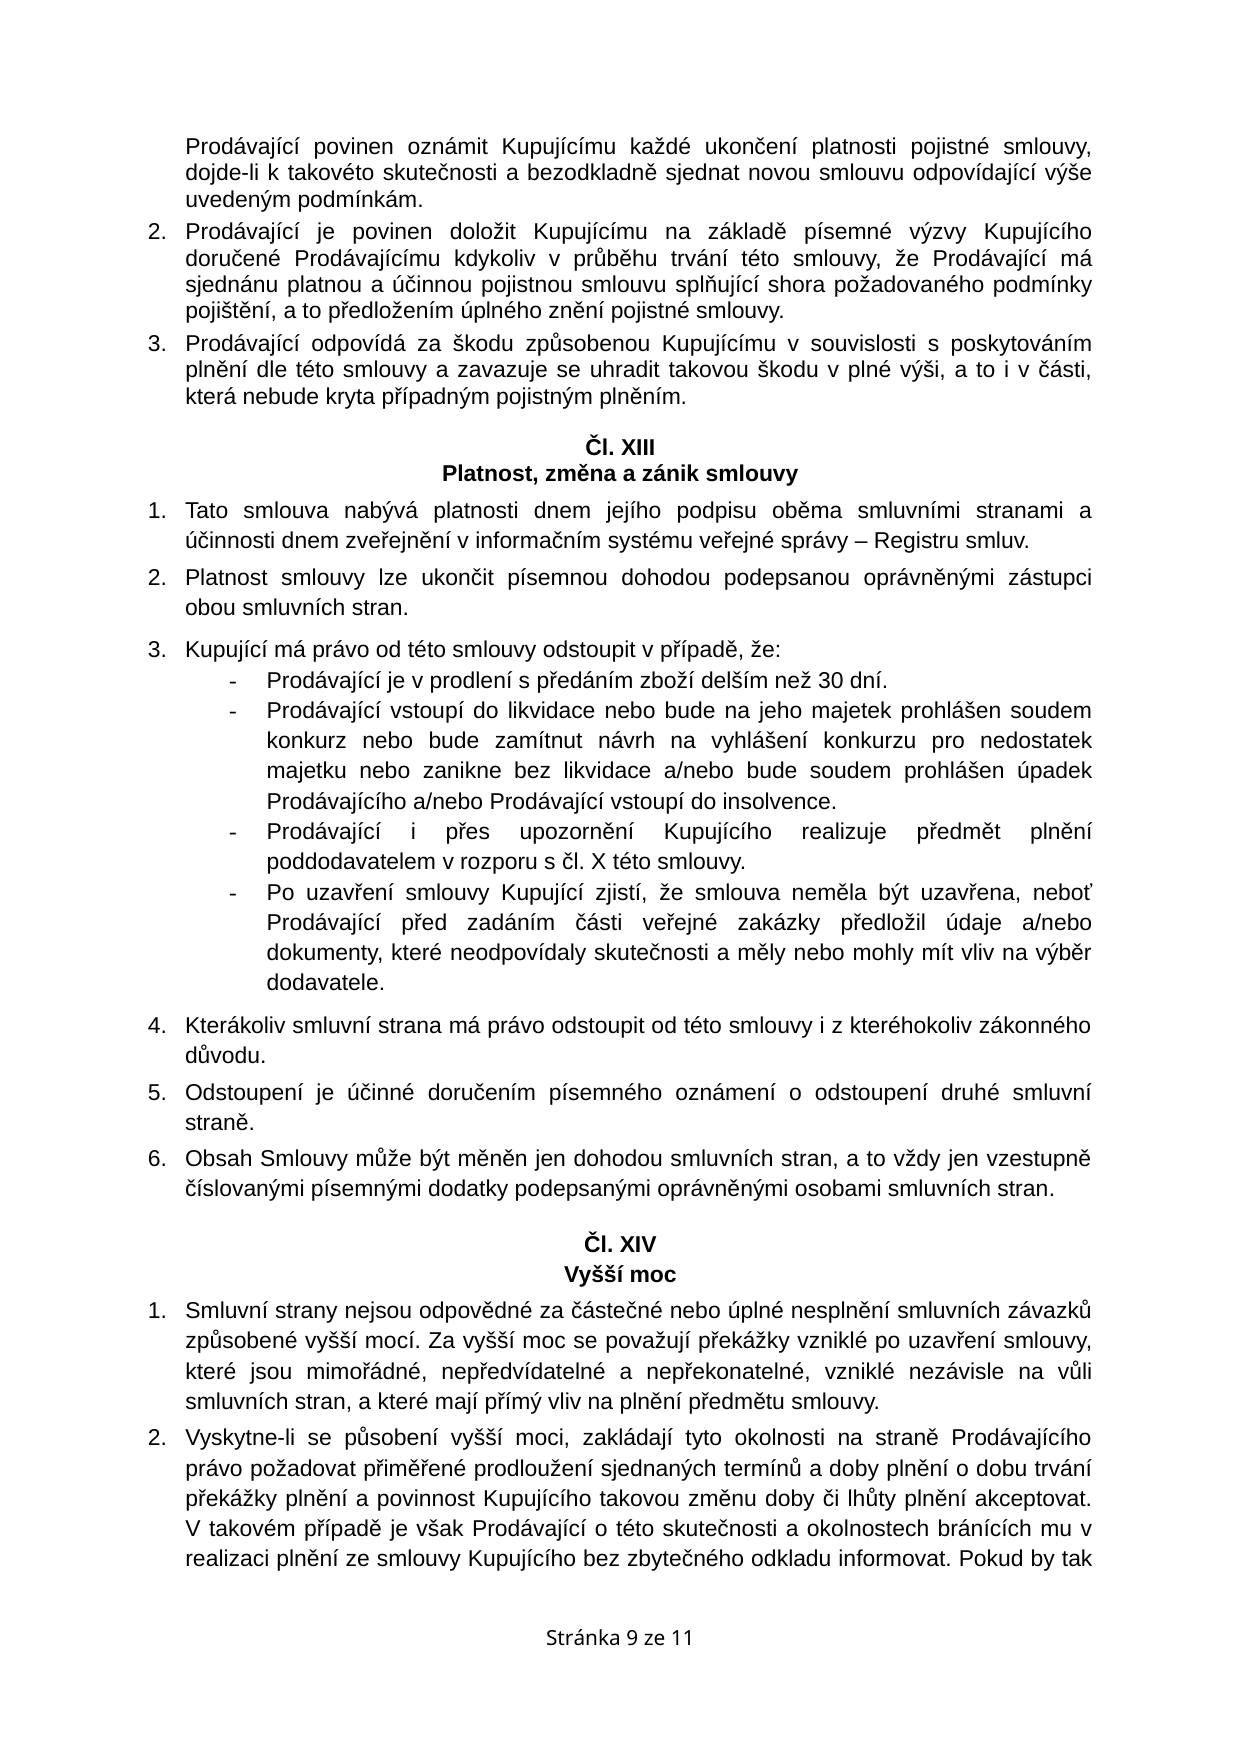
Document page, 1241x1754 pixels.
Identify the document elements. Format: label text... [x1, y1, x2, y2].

subtitle Platnost, změna a zánik smlouvy [148, 460, 1093, 487]
subtitle Čl. XIII [148, 434, 1093, 460]
subtitle Smluvní strany nejsou odpovědné za částečné nebo úplné nesplnění smluvních závazků způsobené vyšší mocí. Za vyšší moc se považují překážky vzniklé po uzavření smlouvy, které jsou mimořádné, nepředvídatelné a nepřekonatelné, vzniklé nezávisle na vůli smluvních stran, a které mají přímý vliv na plnění předmětu smlouvy. [148, 1297, 1093, 1414]
subtitle Prodávající odpovídá za škodu způsobenou Kupujícímu v souvislosti s poskytováním plnění dle této smlouvy a zavazuje se uhradit takovou škodu v plné výši, a to i v části, která nebude kryta případným pojistným plněním. [148, 330, 1093, 409]
list Prodávající je v prodlení s předáním zboží delším než 30 dní. [229, 667, 1093, 693]
subtitle Čl. XIV [148, 1231, 1093, 1257]
list Po uzavření smlouvy Kupující zjistí, že smlouva neměla být uzavřena, neboť Prodávající před zadáním části veřejné zakázky předložil údaje a/nebo dokumenty, které neodpovídaly skutečnosti a měly nebo mohly mít vliv na výběr dodavatele. [229, 878, 1093, 996]
subtitle Obsah Smlouvy může být měněn jen dohodou smluvních stran, a to vždy jen vzestupně číslovanými písemnými dodatky podepsanými oprávněnými osobami smluvních stran. [148, 1145, 1093, 1202]
subtitle Tato smlouva nabývá platnosti dnem jejího podpisu oběma smluvními stranami a účinnosti dnem zveřejnění v informačním systému veřejné správy – Registru smluv. [148, 497, 1093, 553]
list Prodávající i přes upozornění Kupujícího realizuje předmět plnění poddodavatelem v rozporu s čl. X této smlouvy. [229, 818, 1093, 874]
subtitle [148, 133, 1093, 212]
subtitle Platnost smlouvy lze ukončit písemnou dohodou podepsanou oprávněnými zástupci obou smluvních stran. [148, 563, 1093, 620]
subtitle Kterákoliv smluvní strana má právo odstoupit od této smlouvy i z kteréhokoliv zákonného důvodu. [148, 1012, 1093, 1068]
subtitle Odstoupení je účinné doručením písemného oznámení o odstoupení druhé smluvní straně. [148, 1078, 1093, 1135]
subtitle Prodávající je povinen doložit Kupujícímu na základě písemné výzvy Kupujícího doručené Prodávajícímu kdykoliv v průběhu trvání této smlouvy, že Prodávající má sjednánu platnou a účinnou pojistnou smlouvu splňující shora požadovaného podmínky pojištění, a to předložením úplného znění pojistné smlouvy. [148, 218, 1093, 324]
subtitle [148, 1424, 1093, 1572]
list Prodávající vstoupí do likvidace nebo bude na jeho majetek prohlášen soudem konkurz nebo bude zamítnut návrh na vyhlášení konkurzu pro nedostatek majetku nebo zanikne bez likvidace a/nebo bude soudem prohlášen úpadek Prodávajícího a/nebo Prodávající vstoupí do insolvence. [229, 697, 1093, 814]
subtitle Kupující má právo od této smlouvy odstoupit v případě, že: [148, 636, 1093, 663]
subtitle Vyšší moc [148, 1261, 1093, 1287]
